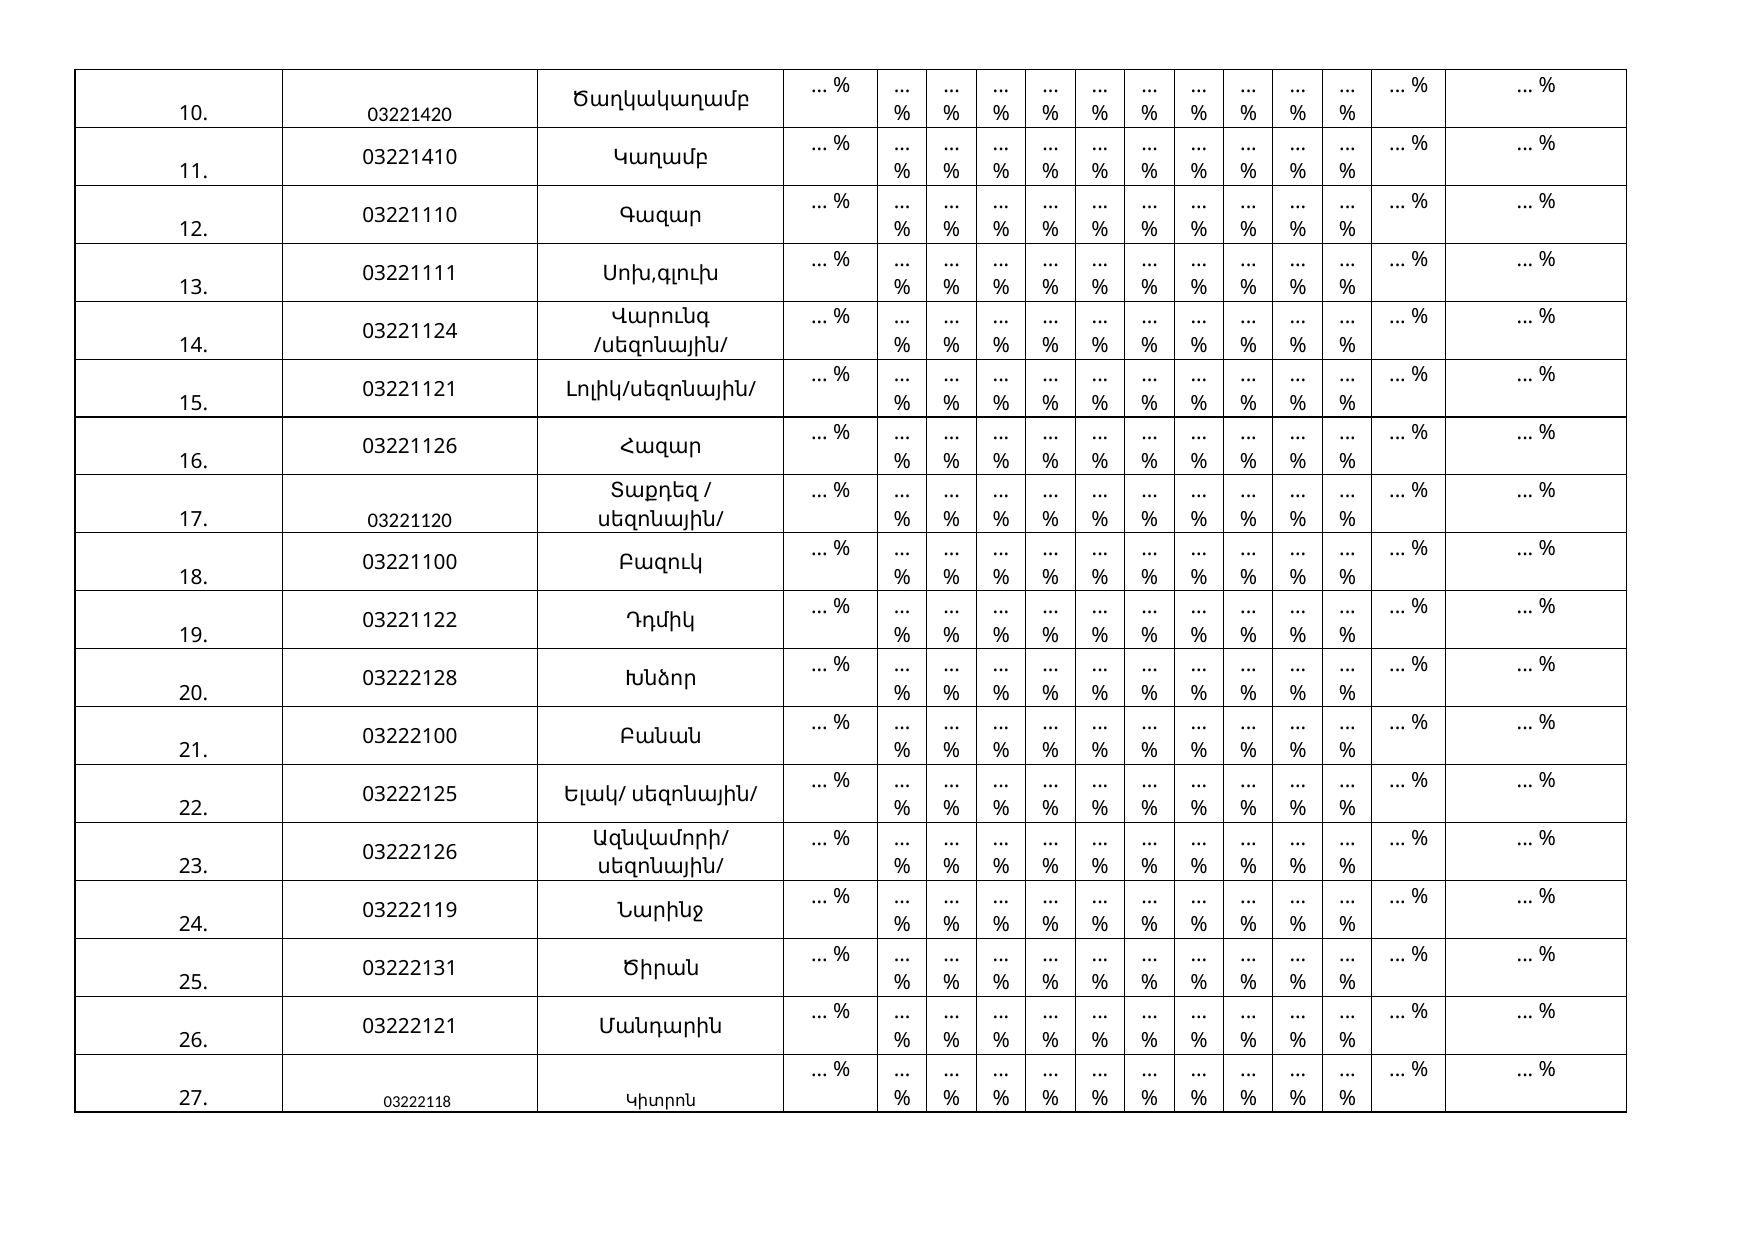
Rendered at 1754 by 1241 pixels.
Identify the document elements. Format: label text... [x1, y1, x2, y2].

table_cell ... % [1125, 360, 1174, 416]
table_cell ... % [1076, 823, 1124, 880]
table_cell [76, 302, 282, 358]
table_cell ... % [1175, 997, 1223, 1053]
table_cell Նարինջ [538, 881, 783, 938]
table_cell ... % [927, 360, 976, 416]
table_cell ... % [1076, 70, 1124, 127]
table_cell ... % [1076, 360, 1124, 416]
table_cell [76, 418, 282, 474]
table_cell ... % [977, 649, 1025, 706]
table_cell ... % [1125, 707, 1174, 764]
table_cell ... % [927, 1055, 976, 1111]
table_cell 03221122 [283, 591, 537, 648]
table_cell ... % [1372, 302, 1445, 358]
table_cell ... % [878, 707, 926, 764]
table_cell ... % [1076, 591, 1124, 648]
table_cell ... % [1446, 533, 1626, 590]
table_cell ... % [1026, 360, 1075, 416]
table_cell ... % [878, 1055, 926, 1111]
table_cell ... % [1224, 649, 1272, 706]
table_cell ... % [784, 591, 877, 648]
table_cell ... % [878, 591, 926, 648]
table_cell 03221100 [283, 533, 537, 590]
table_cell ... % [977, 418, 1025, 474]
table_cell ... % [1273, 186, 1322, 243]
table_cell Կաղամբ [538, 128, 783, 185]
table_cell ... % [1323, 533, 1371, 590]
table_cell [76, 939, 282, 996]
table_cell ... % [1175, 128, 1223, 185]
table_cell ... % [1446, 244, 1626, 301]
table_cell ... % [878, 997, 926, 1053]
table_cell ... % [1076, 128, 1124, 185]
table_cell Ծաղկակաղամբ [538, 70, 783, 127]
table_cell ... % [878, 475, 926, 532]
table_cell ... % [977, 186, 1025, 243]
table_cell ... % [878, 765, 926, 822]
table_cell ... % [977, 707, 1025, 764]
table_cell ... % [1446, 1055, 1626, 1111]
table_cell ... % [1273, 1055, 1322, 1111]
table_cell ... % [1446, 186, 1626, 243]
table_cell ... % [1224, 533, 1272, 590]
table_cell 03221110 [283, 186, 537, 243]
table_cell ... % [1224, 765, 1272, 822]
table_cell ... % [1125, 1055, 1174, 1111]
table_cell ... % [927, 997, 976, 1053]
table_cell [76, 765, 282, 822]
table_cell ... % [1026, 823, 1075, 880]
table_cell ... % [1026, 475, 1075, 532]
table_cell ... % [1273, 881, 1322, 938]
table_cell ... % [1323, 707, 1371, 764]
table_cell ... % [1125, 649, 1174, 706]
table_cell ... % [927, 823, 976, 880]
table_cell ... % [927, 649, 976, 706]
table_cell ... % [1125, 765, 1174, 822]
table_cell ... % [784, 881, 877, 938]
table_cell ... % [784, 823, 877, 880]
table_cell ... % [1273, 533, 1322, 590]
table_cell ... % [1323, 765, 1371, 822]
table_cell ... % [977, 475, 1025, 532]
table_cell ... % [1372, 418, 1445, 474]
table_cell ... % [1273, 765, 1322, 822]
table_cell ... % [1076, 418, 1124, 474]
table_cell ... % [1026, 302, 1075, 358]
table_cell ... % [1273, 939, 1322, 996]
table_cell ... % [1026, 128, 1075, 185]
table_cell ... % [878, 360, 926, 416]
table_cell ... % [1323, 70, 1371, 127]
table_cell ... % [1175, 475, 1223, 532]
table_cell ... % [1224, 186, 1272, 243]
table_cell ... % [1224, 70, 1272, 127]
table_cell ... % [1224, 1055, 1272, 1111]
table_cell 03222100 [283, 707, 537, 764]
table_cell Ծիրան [538, 939, 783, 996]
table_cell ... % [1175, 649, 1223, 706]
table_cell ... % [1076, 881, 1124, 938]
table_cell ... % [1446, 939, 1626, 996]
table_cell ... % [1323, 649, 1371, 706]
table_cell [76, 360, 282, 416]
table_cell ... % [977, 360, 1025, 416]
table_cell ... % [977, 244, 1025, 301]
table_cell ... % [1446, 418, 1626, 474]
table_cell ... % [1446, 765, 1626, 822]
table_cell ... % [1372, 128, 1445, 185]
table_cell ... % [1175, 765, 1223, 822]
table_cell [76, 186, 282, 243]
table_cell ... % [878, 881, 926, 938]
table_cell Ազնվամորի/ սեզոնային/ [538, 823, 783, 880]
table_cell ... % [1076, 765, 1124, 822]
table_cell ... % [1323, 418, 1371, 474]
table_cell ... % [784, 765, 877, 822]
table_cell ... % [1273, 302, 1322, 358]
table_cell ... % [1273, 591, 1322, 648]
table_cell ... % [1224, 128, 1272, 185]
table_cell ... % [1273, 997, 1322, 1053]
table_cell ... % [1372, 765, 1445, 822]
table_cell ... % [1446, 128, 1626, 185]
table_cell ... % [1076, 939, 1124, 996]
table_cell ... % [1026, 244, 1075, 301]
table_cell ... % [1026, 997, 1075, 1053]
table_cell ... % [1026, 186, 1075, 243]
table_cell [76, 823, 282, 880]
table_cell ... % [1273, 707, 1322, 764]
table_cell ... % [1446, 649, 1626, 706]
table_cell ... % [1273, 475, 1322, 532]
table_cell ... % [1372, 244, 1445, 301]
table_cell Տաքդեզ / սեզոնային/ [538, 475, 783, 532]
table_cell 03221420 [283, 70, 537, 127]
table_cell 03222118 [283, 1055, 537, 1111]
table_cell ... % [1175, 881, 1223, 938]
table_cell ... % [1125, 881, 1174, 938]
table_cell ... % [1175, 186, 1223, 243]
table_cell ... % [1224, 591, 1272, 648]
table_cell 03221126 [283, 418, 537, 474]
table_cell Հազար [538, 418, 783, 474]
table_cell ... % [1323, 1055, 1371, 1111]
table_cell ... % [1372, 649, 1445, 706]
table_cell ... % [927, 128, 976, 185]
table_cell ... % [1323, 591, 1371, 648]
table_cell ... % [1224, 302, 1272, 358]
table_cell ... % [977, 70, 1025, 127]
table_cell ... % [927, 186, 976, 243]
table_cell 03221124 [283, 302, 537, 358]
table_cell Խնձոր [538, 649, 783, 706]
table_cell ... % [1076, 244, 1124, 301]
table_cell ... % [1446, 881, 1626, 938]
table_cell 03221410 [283, 128, 537, 185]
table_cell ... % [977, 997, 1025, 1053]
table_cell ... % [977, 533, 1025, 590]
table_cell ... % [927, 939, 976, 996]
table_cell ... % [927, 475, 976, 532]
table_cell ... % [1026, 649, 1075, 706]
table_cell [76, 1055, 282, 1111]
table_cell ... % [1076, 533, 1124, 590]
table_cell ... % [1026, 881, 1075, 938]
table_cell ... % [977, 765, 1025, 822]
table_cell ... % [1125, 418, 1174, 474]
table_cell ... % [1175, 939, 1223, 996]
table_cell [76, 591, 282, 648]
table_cell ... % [1446, 475, 1626, 532]
table_cell Մանդարին [538, 997, 783, 1053]
table_cell ... % [1076, 475, 1124, 532]
table_cell ... % [1175, 244, 1223, 301]
table_cell ... % [1273, 649, 1322, 706]
table_cell Սոխ,գլուխ [538, 244, 783, 301]
table_cell [76, 881, 282, 938]
table_cell ... % [1175, 823, 1223, 880]
table_cell [76, 997, 282, 1053]
table_cell ... % [1446, 591, 1626, 648]
table_cell ... % [1076, 302, 1124, 358]
table_cell ... % [927, 418, 976, 474]
table_cell ... % [977, 591, 1025, 648]
table_cell ... % [1125, 533, 1174, 590]
table_cell 03222131 [283, 939, 537, 996]
table_cell ... % [1372, 533, 1445, 590]
table_cell ... % [1224, 707, 1272, 764]
table_cell ... % [1446, 997, 1626, 1053]
table_cell ... % [1224, 881, 1272, 938]
table_cell ... % [1125, 128, 1174, 185]
table_cell 03222121 [283, 997, 537, 1053]
table_cell ... % [1446, 302, 1626, 358]
table_cell ... % [1323, 997, 1371, 1053]
table_cell ... % [927, 765, 976, 822]
table_cell ... % [1125, 475, 1174, 532]
table_cell Դդմիկ [538, 591, 783, 648]
table_cell ... % [1273, 823, 1322, 880]
table_cell ... % [1372, 360, 1445, 416]
table_cell ... % [1273, 244, 1322, 301]
table_cell ... % [1372, 823, 1445, 880]
table_cell ... % [1323, 823, 1371, 880]
table_cell ... % [1026, 418, 1075, 474]
table_cell ... % [1026, 765, 1075, 822]
table_cell 03221120 [283, 475, 537, 532]
table_cell ... % [1273, 128, 1322, 185]
table_cell ... % [1372, 881, 1445, 938]
table_cell ... % [784, 1055, 877, 1111]
table_cell ... % [784, 997, 877, 1053]
table_cell ... % [1026, 533, 1075, 590]
table_cell ... % [1446, 70, 1626, 127]
table_cell ... % [1446, 823, 1626, 880]
table_cell ... % [878, 186, 926, 243]
table_cell ... % [878, 649, 926, 706]
table_cell ... % [977, 939, 1025, 996]
table_cell ... % [927, 881, 976, 938]
table_cell ... % [878, 302, 926, 358]
table_cell ... % [1273, 70, 1322, 127]
table_cell Լոլիկ/սեզոնային/ [538, 360, 783, 416]
table_cell ... % [1076, 186, 1124, 243]
table_cell ... % [784, 939, 877, 996]
table_cell ... % [977, 881, 1025, 938]
table_cell [76, 244, 282, 301]
table_cell ... % [1125, 591, 1174, 648]
table_cell Վարունգ /սեզոնային/ [538, 302, 783, 358]
table_cell ... % [1076, 1055, 1124, 1111]
table_cell ... % [1273, 360, 1322, 416]
table_cell [76, 649, 282, 706]
table_cell ... % [1125, 302, 1174, 358]
table_cell ... % [1224, 244, 1272, 301]
table_cell ... % [784, 186, 877, 243]
table_cell 03222126 [283, 823, 537, 880]
table_cell ... % [1125, 186, 1174, 243]
table_cell ... % [1323, 186, 1371, 243]
table_cell ... % [878, 418, 926, 474]
table_cell ... % [784, 533, 877, 590]
table_cell ... % [784, 360, 877, 416]
table_cell [76, 128, 282, 185]
table_cell ... % [784, 244, 877, 301]
table_cell Ելակ/ սեզոնային/ [538, 765, 783, 822]
table_cell ... % [1372, 70, 1445, 127]
table_cell ... % [1224, 475, 1272, 532]
table_cell ... % [1372, 707, 1445, 764]
table_cell ... % [927, 591, 976, 648]
table_cell ... % [977, 302, 1025, 358]
table_cell ... % [977, 1055, 1025, 1111]
table_cell ... % [1175, 70, 1223, 127]
table_cell ... % [1026, 939, 1075, 996]
table_cell ... % [784, 707, 877, 764]
table_cell ... % [1446, 360, 1626, 416]
table_cell ... % [927, 533, 976, 590]
table_cell ... % [927, 244, 976, 301]
table_cell ... % [784, 418, 877, 474]
table_cell ... % [1372, 475, 1445, 532]
table_cell ... % [1125, 244, 1174, 301]
table_cell ... % [1175, 591, 1223, 648]
table_cell Կիտրոն [538, 1055, 783, 1111]
table_cell ... % [1372, 186, 1445, 243]
table_cell ... % [1175, 302, 1223, 358]
table_cell ... % [1323, 881, 1371, 938]
table_cell ... % [1224, 939, 1272, 996]
table_cell ... % [1026, 591, 1075, 648]
table_cell ... % [1372, 939, 1445, 996]
table_cell [76, 475, 282, 532]
table_cell ... % [1323, 475, 1371, 532]
table_cell ... % [1273, 418, 1322, 474]
table_cell ... % [1175, 533, 1223, 590]
table_cell ... % [927, 70, 976, 127]
table_cell 03222119 [283, 881, 537, 938]
table_cell ... % [1175, 1055, 1223, 1111]
table_cell ... % [1323, 128, 1371, 185]
table_cell [76, 707, 282, 764]
table_cell Գազար [538, 186, 783, 243]
table_cell ... % [1026, 707, 1075, 764]
table_cell ... % [1323, 939, 1371, 996]
table_cell 03222128 [283, 649, 537, 706]
table_cell ... % [977, 128, 1025, 185]
table_cell ... % [784, 649, 877, 706]
table_cell ... % [927, 302, 976, 358]
table_cell Բազուկ [538, 533, 783, 590]
table_cell [76, 70, 282, 127]
table_cell 03221121 [283, 360, 537, 416]
table_cell ... % [878, 823, 926, 880]
table_cell ... % [878, 939, 926, 996]
table_cell ... % [1446, 707, 1626, 764]
table_cell ... % [784, 128, 877, 185]
table_cell 03221111 [283, 244, 537, 301]
table_cell ... % [1125, 997, 1174, 1053]
table_cell ... % [1224, 823, 1272, 880]
table_cell ... % [878, 128, 926, 185]
table_cell ... % [1323, 302, 1371, 358]
table_cell ... % [1323, 244, 1371, 301]
table_cell 03222125 [283, 765, 537, 822]
table_cell ... % [1372, 1055, 1445, 1111]
table_cell ... % [1125, 939, 1174, 996]
table_cell ... % [1026, 1055, 1075, 1111]
table_cell ... % [1372, 591, 1445, 648]
table_cell ... % [1372, 997, 1445, 1053]
table_cell ... % [784, 475, 877, 532]
table_cell ... % [1224, 997, 1272, 1053]
table_cell ... % [878, 70, 926, 127]
table_cell ... % [1076, 997, 1124, 1053]
table_cell ... % [927, 707, 976, 764]
table_cell ... % [1224, 360, 1272, 416]
table_cell ... % [1076, 649, 1124, 706]
table_cell ... % [1125, 823, 1174, 880]
table_cell Բանան [538, 707, 783, 764]
table_cell [76, 533, 282, 590]
table_cell ... % [878, 533, 926, 590]
table_cell ... % [1125, 70, 1174, 127]
table_cell ... % [878, 244, 926, 301]
table_cell ... % [1026, 70, 1075, 127]
table_cell ... % [1175, 418, 1223, 474]
table_cell ... % [784, 70, 877, 127]
table_cell ... % [1175, 707, 1223, 764]
table_cell ... % [1224, 418, 1272, 474]
table_cell ... % [1323, 360, 1371, 416]
table_cell ... % [1076, 707, 1124, 764]
table_cell ... % [1175, 360, 1223, 416]
table_cell ... % [784, 302, 877, 358]
table_cell ... % [977, 823, 1025, 880]
